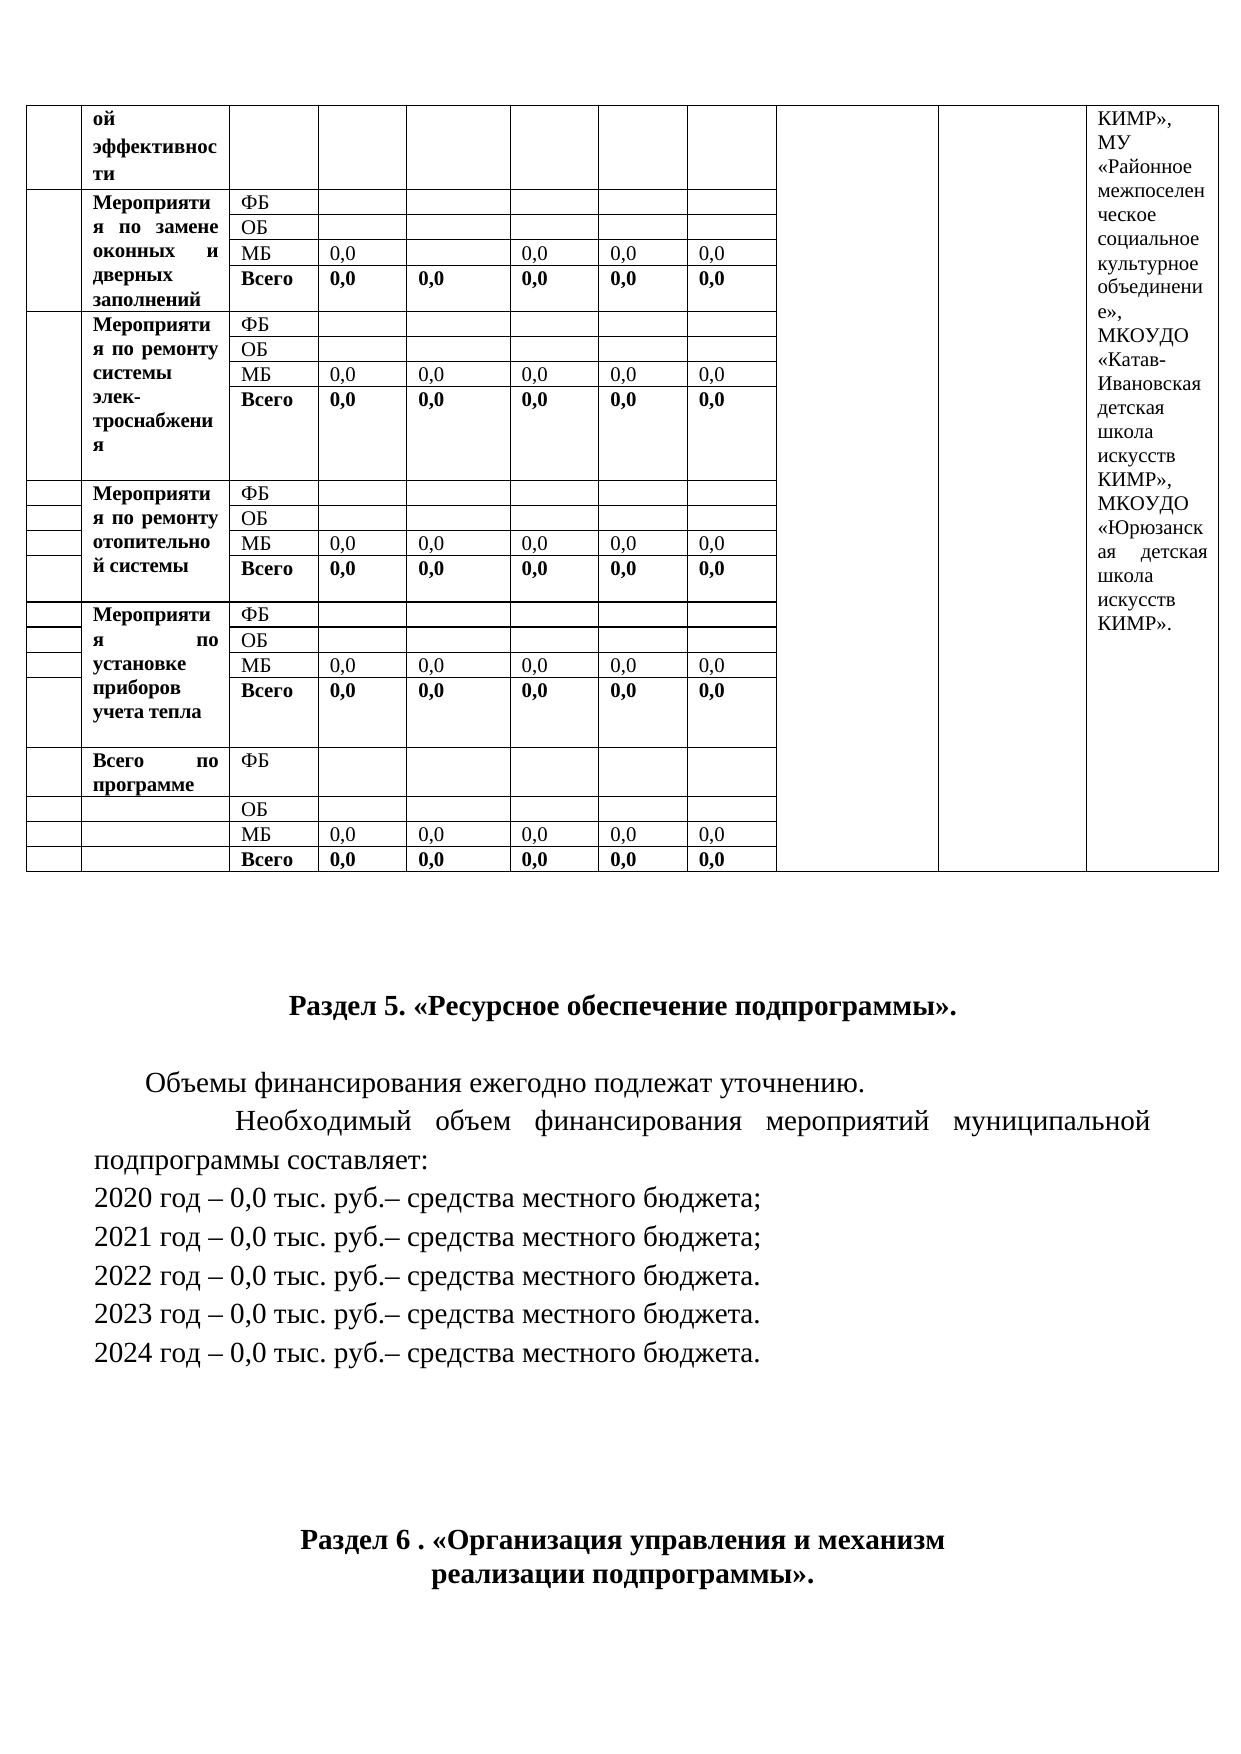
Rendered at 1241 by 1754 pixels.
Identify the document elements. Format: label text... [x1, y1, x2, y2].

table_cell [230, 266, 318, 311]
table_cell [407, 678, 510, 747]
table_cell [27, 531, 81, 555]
text 2024 год – 0,0 тыс. руб.– средства местного бюджета. [94, 1335, 1152, 1368]
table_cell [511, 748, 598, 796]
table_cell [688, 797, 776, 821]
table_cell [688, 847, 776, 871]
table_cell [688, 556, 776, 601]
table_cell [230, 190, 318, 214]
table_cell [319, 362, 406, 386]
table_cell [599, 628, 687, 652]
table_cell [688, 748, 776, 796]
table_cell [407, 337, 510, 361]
text 2021 год – 0,0 тыс. руб.– средства местного бюджета; [94, 1219, 1152, 1253]
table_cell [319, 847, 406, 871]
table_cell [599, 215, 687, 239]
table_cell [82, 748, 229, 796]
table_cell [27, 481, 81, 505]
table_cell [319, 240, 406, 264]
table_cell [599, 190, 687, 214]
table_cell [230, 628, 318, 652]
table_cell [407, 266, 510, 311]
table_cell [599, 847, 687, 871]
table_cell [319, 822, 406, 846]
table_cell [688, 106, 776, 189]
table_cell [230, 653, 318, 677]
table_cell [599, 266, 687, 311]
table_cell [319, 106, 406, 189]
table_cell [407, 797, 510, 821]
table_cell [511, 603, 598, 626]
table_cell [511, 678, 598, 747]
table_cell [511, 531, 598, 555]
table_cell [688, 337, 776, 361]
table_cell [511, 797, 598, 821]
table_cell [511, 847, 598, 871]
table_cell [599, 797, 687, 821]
text Необходимый объем финансирования мероприятий муниципальной подпрограммы составляет: [94, 1103, 1152, 1176]
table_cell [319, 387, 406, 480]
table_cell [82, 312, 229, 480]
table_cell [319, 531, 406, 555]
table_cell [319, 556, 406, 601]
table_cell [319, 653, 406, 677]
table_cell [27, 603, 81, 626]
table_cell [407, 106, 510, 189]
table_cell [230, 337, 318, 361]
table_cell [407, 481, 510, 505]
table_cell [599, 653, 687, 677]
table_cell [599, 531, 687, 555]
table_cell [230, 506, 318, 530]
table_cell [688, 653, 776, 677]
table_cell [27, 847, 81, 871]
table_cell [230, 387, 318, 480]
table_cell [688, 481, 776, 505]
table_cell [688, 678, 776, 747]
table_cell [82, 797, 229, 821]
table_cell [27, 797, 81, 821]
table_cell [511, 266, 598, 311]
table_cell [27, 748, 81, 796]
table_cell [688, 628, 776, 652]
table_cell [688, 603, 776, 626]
text 2023 год – 0,0 тыс. руб.– средства местного бюджета. [94, 1296, 1152, 1330]
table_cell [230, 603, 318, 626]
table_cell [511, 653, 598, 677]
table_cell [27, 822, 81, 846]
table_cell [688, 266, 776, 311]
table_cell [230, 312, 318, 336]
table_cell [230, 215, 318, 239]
text Раздел 6 . «Организация управления и механизм [94, 1522, 1152, 1556]
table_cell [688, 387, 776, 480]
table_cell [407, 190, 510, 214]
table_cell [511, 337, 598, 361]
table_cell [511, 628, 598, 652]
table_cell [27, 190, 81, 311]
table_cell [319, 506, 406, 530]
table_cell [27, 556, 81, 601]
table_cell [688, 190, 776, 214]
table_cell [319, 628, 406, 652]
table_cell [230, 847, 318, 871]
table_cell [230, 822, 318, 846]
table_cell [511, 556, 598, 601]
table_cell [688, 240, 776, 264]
text Раздел 5. «Ресурсное обеспечение подпрограммы». [94, 988, 1152, 1021]
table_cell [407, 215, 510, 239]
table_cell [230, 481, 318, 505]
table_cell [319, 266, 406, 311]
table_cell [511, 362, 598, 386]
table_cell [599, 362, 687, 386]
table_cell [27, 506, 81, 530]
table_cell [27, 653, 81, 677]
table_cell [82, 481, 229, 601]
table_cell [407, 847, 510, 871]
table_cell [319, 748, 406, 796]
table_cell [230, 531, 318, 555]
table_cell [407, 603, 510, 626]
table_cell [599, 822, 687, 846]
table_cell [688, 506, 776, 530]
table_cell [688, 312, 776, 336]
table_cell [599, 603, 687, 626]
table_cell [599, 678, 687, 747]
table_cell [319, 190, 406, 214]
text 2020 год – 0,0 тыс. руб.– средства местного бюджета; [94, 1181, 1152, 1214]
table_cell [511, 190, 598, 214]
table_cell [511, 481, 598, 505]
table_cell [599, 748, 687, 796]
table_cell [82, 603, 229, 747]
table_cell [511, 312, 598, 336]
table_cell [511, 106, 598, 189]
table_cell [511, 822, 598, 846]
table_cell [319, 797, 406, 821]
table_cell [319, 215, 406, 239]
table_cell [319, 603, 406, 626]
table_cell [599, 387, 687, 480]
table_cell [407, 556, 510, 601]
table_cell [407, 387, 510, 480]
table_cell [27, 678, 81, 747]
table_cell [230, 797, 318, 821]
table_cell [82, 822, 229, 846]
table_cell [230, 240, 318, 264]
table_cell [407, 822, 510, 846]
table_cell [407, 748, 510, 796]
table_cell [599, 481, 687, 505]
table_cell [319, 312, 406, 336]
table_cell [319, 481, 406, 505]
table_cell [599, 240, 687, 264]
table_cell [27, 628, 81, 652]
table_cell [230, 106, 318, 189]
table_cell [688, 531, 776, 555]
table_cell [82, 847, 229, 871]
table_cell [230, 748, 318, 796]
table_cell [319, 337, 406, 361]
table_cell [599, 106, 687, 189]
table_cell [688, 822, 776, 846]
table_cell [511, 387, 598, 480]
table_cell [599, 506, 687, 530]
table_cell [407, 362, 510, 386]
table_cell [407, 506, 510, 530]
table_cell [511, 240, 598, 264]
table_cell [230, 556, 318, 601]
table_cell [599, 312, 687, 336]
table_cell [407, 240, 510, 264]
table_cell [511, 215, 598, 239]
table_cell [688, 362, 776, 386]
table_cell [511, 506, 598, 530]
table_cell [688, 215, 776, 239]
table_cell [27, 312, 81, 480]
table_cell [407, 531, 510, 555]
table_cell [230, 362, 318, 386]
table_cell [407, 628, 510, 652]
text 2022 год – 0,0 тыс. руб.– средства местного бюджета. [94, 1258, 1152, 1291]
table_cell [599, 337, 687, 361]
text реализации подпрограммы». [94, 1556, 1152, 1589]
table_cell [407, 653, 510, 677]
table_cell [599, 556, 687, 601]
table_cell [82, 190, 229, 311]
text Объемы финансирования ежегодно подлежат уточнению. [94, 1065, 1152, 1098]
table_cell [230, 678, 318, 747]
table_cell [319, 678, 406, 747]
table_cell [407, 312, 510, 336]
